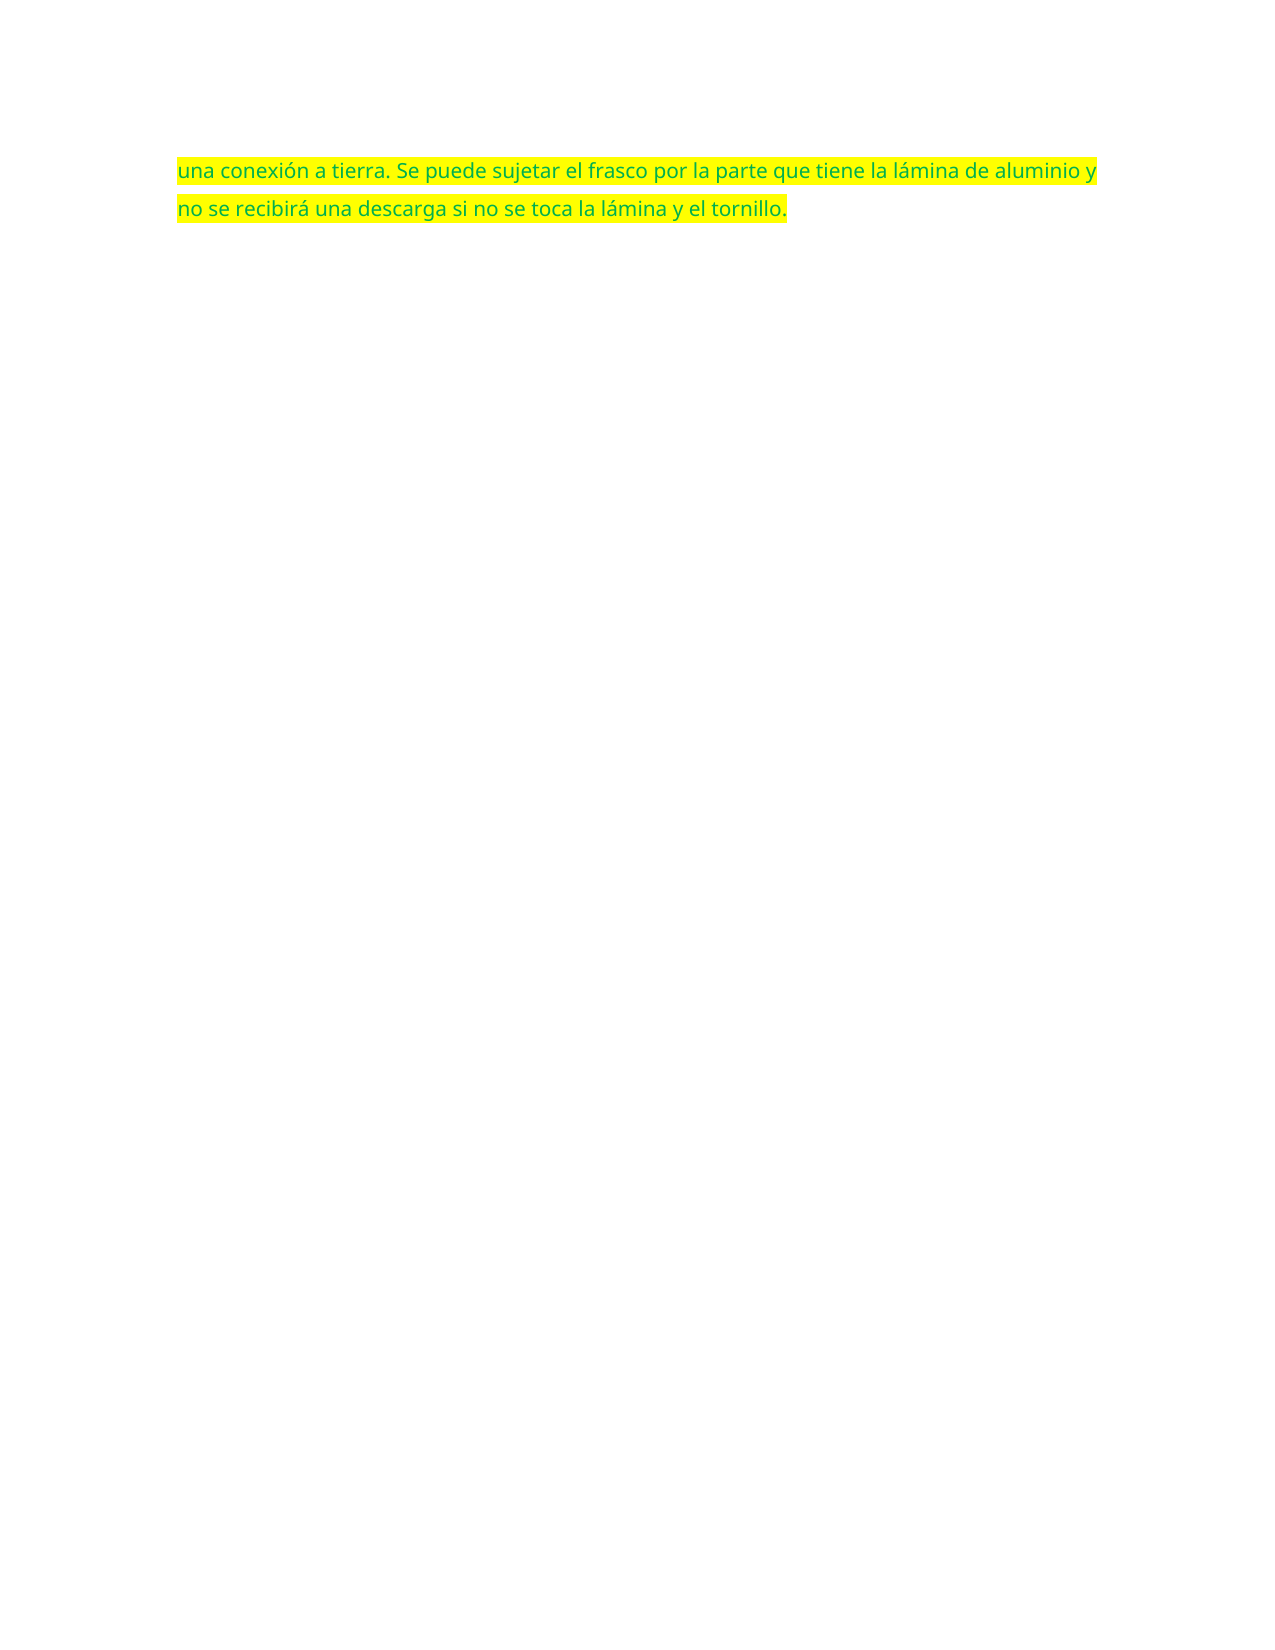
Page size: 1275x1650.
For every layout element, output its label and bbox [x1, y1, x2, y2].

text [177, 148, 1098, 223]
